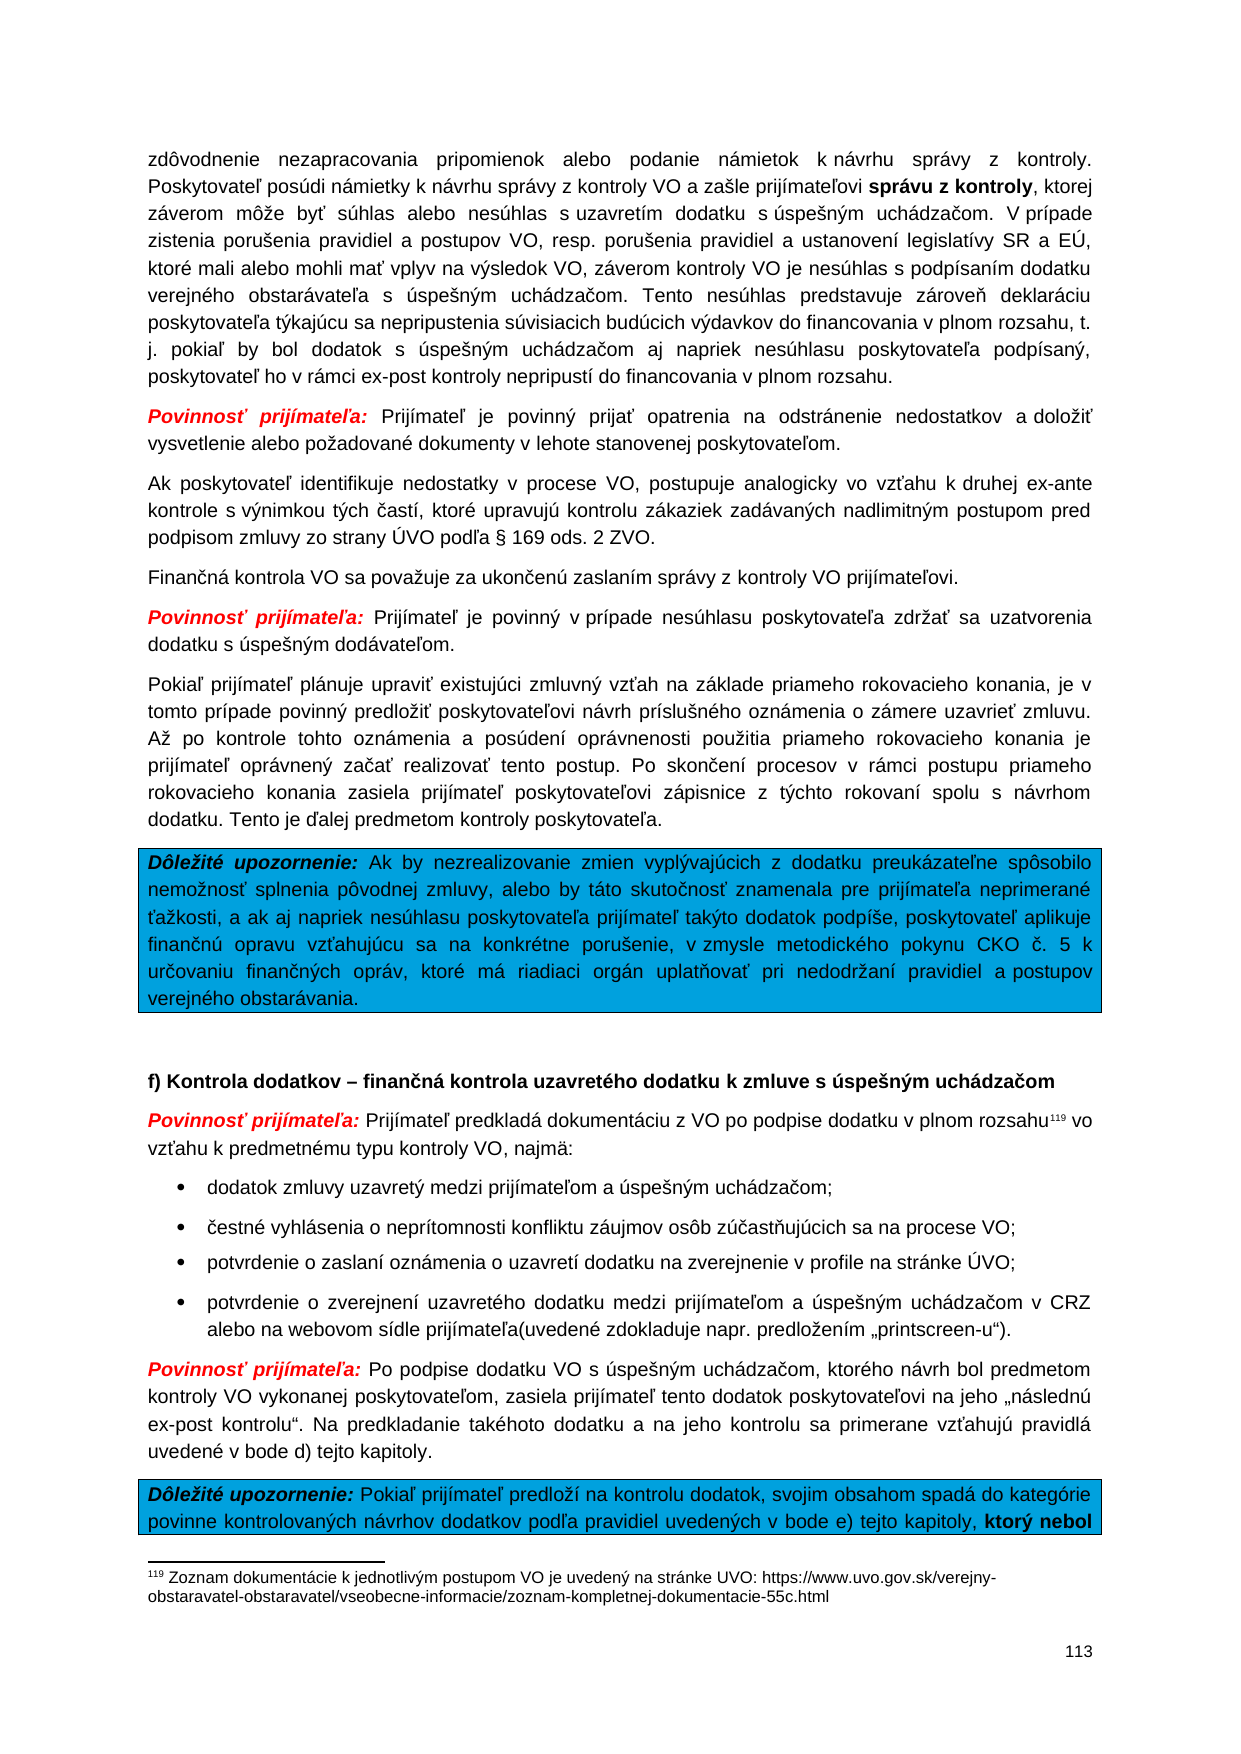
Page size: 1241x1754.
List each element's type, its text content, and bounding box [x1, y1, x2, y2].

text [148, 148, 1092, 388]
text Dôležité upozornenie: Ak by nezrealizovanie zmien vyplývajúcich z dodatku preukázateľne spôsobilo nemožnosť splnenia pôvodnej zmluvy, alebo by táto skutočnosť znamenala pre prijímateľa neprimerané ťažkosti, a ak aj napriek nesúhlasu poskytovateľa prijímateľ takýto dodatok podpíše, poskytovateľ aplikuje finančnú opravu vzťahujúcu sa na konkrétne porušenie, v zmysle metodického pokynu CKO č. 5 k určovaniu finančných opráv, ktoré má riadiaci orgán uplatňovať pri nedodržaní pravidiel a postupov verejného obstarávania. [139, 849, 1101, 1012]
text Ak poskytovateľ identifikuje nedostatky v procese VO, postupuje analogicky vo vzťahu k druhej ex-ante kontrole s výnimkou tých častí, ktoré upravujú kontrolu zákaziek zadávaných nadlimitným postupom pred podpisom zmluvy zo strany ÚVO podľa § 169 ods. 2 ZVO. [148, 472, 1092, 549]
text dodatok zmluvy uzavretý medzi prijímateľom a úspešným uchádzačom; [177, 1176, 1092, 1199]
text Povinnosť prijímateľa: Prijímateľ je povinný prijať opatrenia na odstránenie nedostatkov a doložiť vysvetlenie alebo požadované dokumenty v lehote stanovenej poskytovateľom. [148, 405, 1092, 455]
text potvrdenie o zaslaní oznámenia o uzavretí dodatku na zverejnenie v profile na stránke ÚVO; [177, 1251, 1092, 1274]
text čestné vyhlásenia o neprítomnosti konfliktu záujmov osôb zúčastňujúcich sa na procese VO; [177, 1216, 1092, 1239]
text f) Kontrola dodatkov – finančná kontrola uzavretého dodatku k zmluve s úspešným uchádzačom [148, 1069, 1092, 1092]
text Pokiaľ prijímateľ plánuje upraviť existujúci zmluvný vzťah na základe priameho rokovacieho konania, je v tomto prípade povinný predložiť poskytovateľovi návrh príslušného oznámenia o zámere uzavrieť zmluvu. Až po kontrole tohto oznámenia a posúdení oprávnenosti použitia priameho rokovacieho konania je prijímateľ oprávnený začať realizovať tento postup. Po skončení procesov v rámci postupu priameho rokovacieho konania zasiela prijímateľ poskytovateľovi zápisnice z týchto rokovaní spolu s návrhom dodatku. Tento je ďalej predmetom kontroly poskytovateľa. [148, 672, 1092, 831]
text Povinnosť prijímateľa: Prijímateľ predkladá dokumentáciu z VO po podpise dodatku v plnom rozsahu vo vzťahu k predmetnému typu kontroly VO, najmä: [148, 1109, 1092, 1159]
text Povinnosť prijímateľa: Prijímateľ je povinný v prípade nesúhlasu poskytovateľa zdržať sa uzatvorenia dodatku s úspešným dodávateľom. [148, 606, 1092, 655]
text Povinnosť prijímateľa: Po podpise dodatku VO s úspešným uchádzačom, ktorého návrh bol predmetom kontroly VO vykonanej poskytovateľom, zasiela prijímateľ tento dodatok poskytovateľovi na jeho „následnú ex-post kontrolu“. Na predkladanie takéhoto dodatku a na jeho kontrolu sa primerane vzťahujú pravidlá uvedené v bode d) tejto kapitoly. [148, 1358, 1092, 1462]
text potvrdenie o zverejnení uzavretého dodatku medzi prijímateľom a úspešným uchádzačom v CRZ alebo na webovom sídle prijímateľa(uvedené zdokladuje napr. predložením „printscreen-u“). [177, 1291, 1092, 1341]
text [139, 1480, 1101, 1534]
text Finančná kontrola VO sa považuje za ukončenú zaslaním správy z kontroly VO prijímateľovi. [148, 566, 1092, 588]
